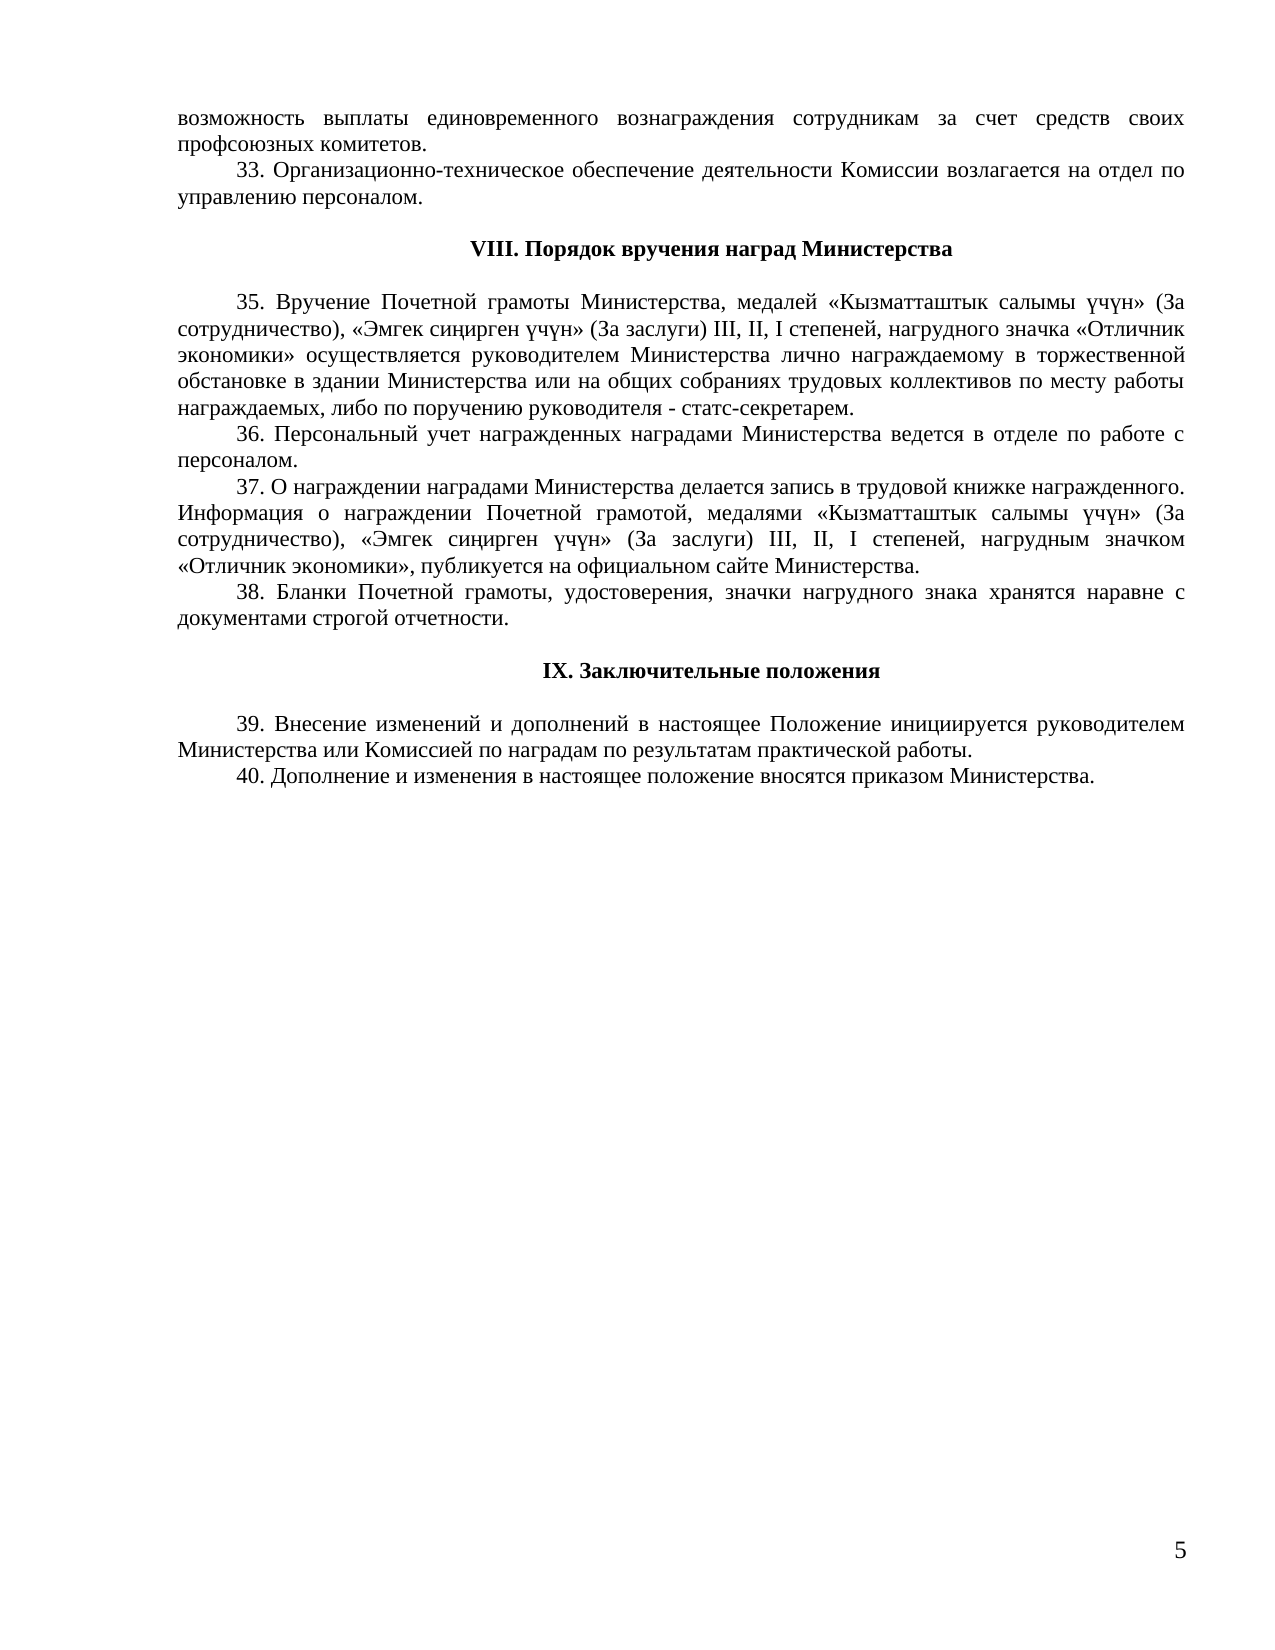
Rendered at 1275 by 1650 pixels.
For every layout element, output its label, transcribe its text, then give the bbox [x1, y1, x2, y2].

text 35. Вручение Почетной грамоты Министерства, медалей «Кызматташтык салымы үчүн» (За сотрудничество), «Эмгек сиңирген үчүн» (За заслуги) III, II, I степеней, нагрудного значка «Отличник экономики» осуществляется руководителем Министерства лично награждаемому в торжественной обстановке в здании Министерства или на общих собраниях трудовых коллективов по месту работы награждаемых, либо по поручению руководителя - статс-секретарем. [177, 288, 1186, 420]
text 36. Персональный учет награжденных наградами Министерства ведется в отделе по работе с персоналом. [177, 420, 1186, 473]
text IX. Заключительные положения [177, 657, 1186, 683]
text 39. Внесение изменений и дополнений в настоящее Положение инициируется руководителем Министерства или Комиссией по наградам по результатам практической работы. [177, 710, 1186, 763]
text 40. Дополнение и изменения в настоящее положение вносятся приказом Министерства. [177, 763, 1186, 789]
text 33. Организационно-техническое обеспечение деятельности Комиссии возлагается на отдел по управлению персоналом. [177, 156, 1186, 209]
text VIII. Порядок вручения наград Министерства [177, 236, 1186, 262]
text 38. Бланки Почетной грамоты, удостоверения, значки нагрудного знака хранятся наравне с документами строгой отчетности. [177, 578, 1186, 631]
text 37. О награждении наградами Министерства делается запись в трудовой книжке награжденного. Информация о награждении Почетной грамотой, медалями «Кызматташтык салымы үчүн» (За сотрудничество), «Эмгек сиңирген үчүн» (За заслуги) III, II, I степеней, нагрудным значком «Отличник экономики», публикуется на официальном сайте Министерства. [177, 473, 1186, 578]
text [177, 104, 1186, 156]
